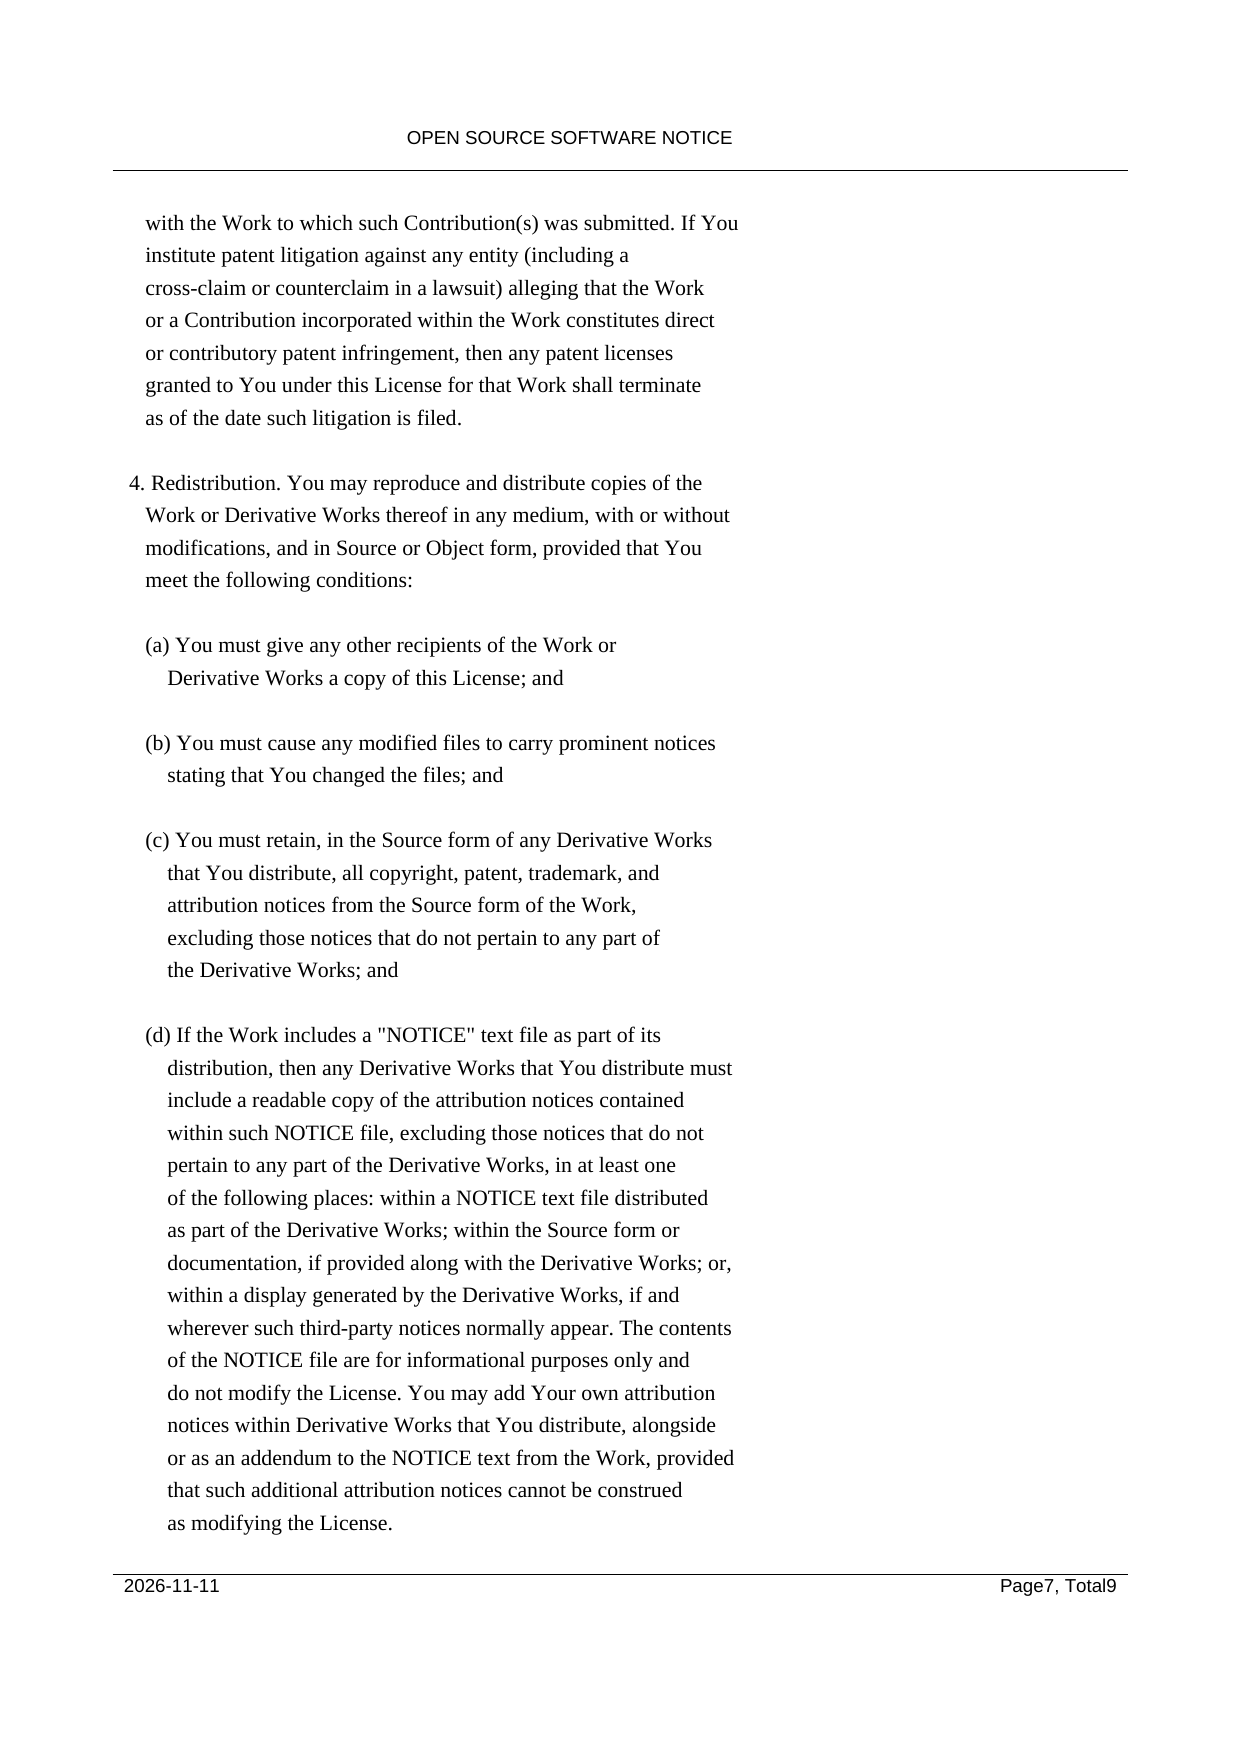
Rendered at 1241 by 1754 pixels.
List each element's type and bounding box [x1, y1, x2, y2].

text [112, 206, 1128, 1539]
